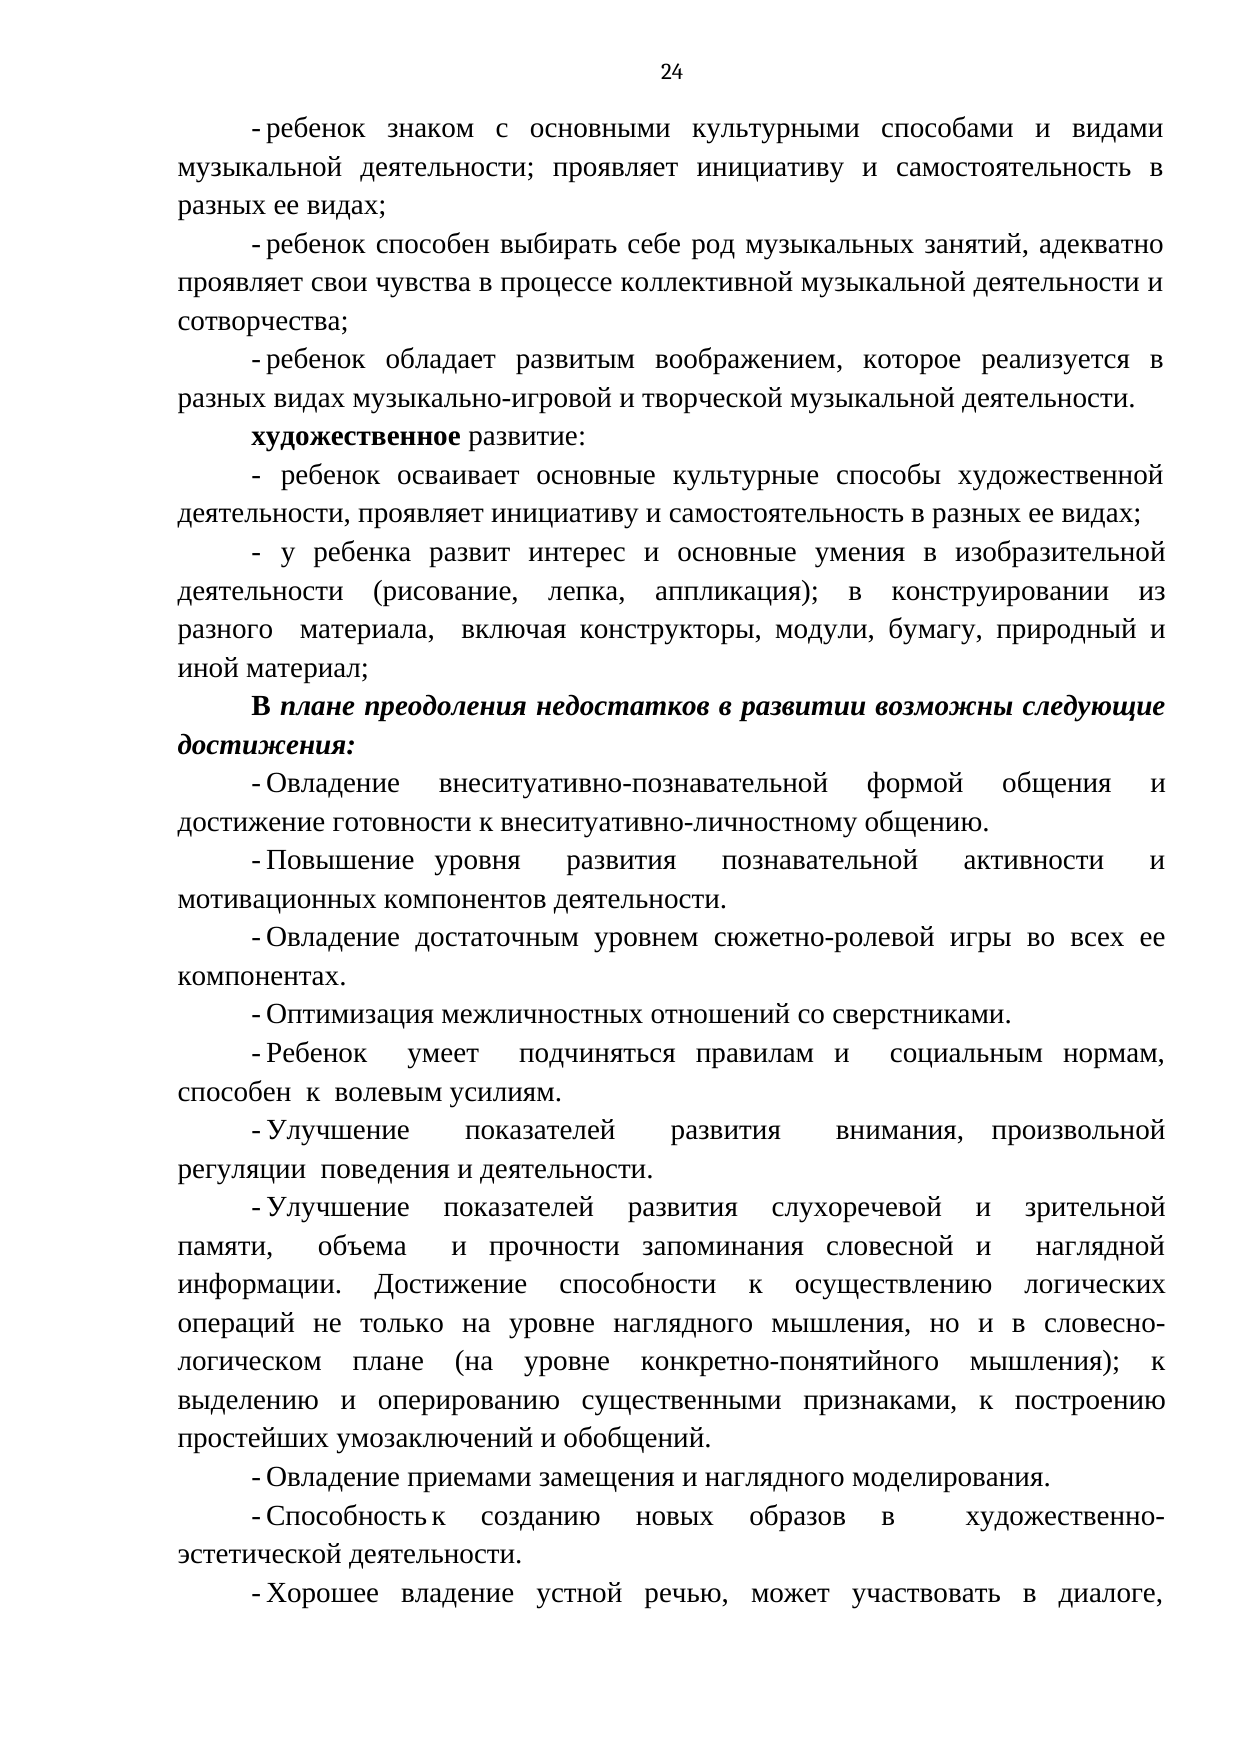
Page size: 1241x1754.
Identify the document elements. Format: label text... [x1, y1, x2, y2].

text В плане преодоления недостатков в развитии возможны следующие достижения: [177, 688, 1166, 760]
list Повышение уровня развития познавательной активности и мотивационных компонентов деятельности. [177, 842, 1166, 914]
list Способность к созданию новых образов в художественно-эстетической деятельности. [177, 1498, 1166, 1570]
list Улучшение показателей развития слухоречевой и зрительной памяти, объема и прочности запоминания словесной и наглядной информации. Достижение способности к осуществлению логических операций не только на уровне наглядного мышления, но и в словесно-логическом плане (на уровне конкретно-понятийного мышления); к выделению и оперированию существенными признаками, к построению простейших умозаключений и обобщений. [177, 1189, 1166, 1454]
list Овладение достаточным уровнем сюжетно-ролевой игры во всех ее компонентах. [177, 919, 1166, 992]
list Улучшение показателей развития внимания, произвольной регуляции поведения и деятельности. [177, 1112, 1166, 1184]
list Овладение внеситуативно-познавательной формой общения и достижение готовности к внеситуативно-личностному общению. [177, 765, 1166, 837]
list ребенок обладает развитым воображением, которое реализуется в разных видах музыкально-игровой и творческой музыкальной деятельности. [177, 341, 1164, 413]
list Овладение приемами замещения и наглядного моделирования. [177, 1459, 1166, 1493]
text художественное развитие: [177, 418, 1166, 452]
list ребенок знаком с основными культурными способами и видами музыкальной деятельности; проявляет инициативу и самостоятельность в разных ее видах; [177, 110, 1164, 221]
list ребенок способен выбирать себе род музыкальных занятий, адекватно проявляет свои чувства в процессе коллективной музыкальной деятельности и сотворчества; [177, 226, 1164, 336]
list у ребенка развит интерес и основные умения в изобразительной деятельности (рисование, лепка, аппликация); в конструировании из разного материала, включая конструкторы, модули, бумагу, природный и иной материал; [177, 534, 1166, 683]
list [177, 1575, 1164, 1608]
list ребенок осваивает основные культурные способы художественной деятельности, проявляет инициативу и самостоятельность в разных ее видах; [177, 457, 1164, 529]
list Оптимизация межличностных отношений со сверстниками. [177, 997, 1166, 1030]
list Ребенок умеет подчиняться правилам и социальным нормам, способен к волевым усилиям. [177, 1035, 1166, 1107]
